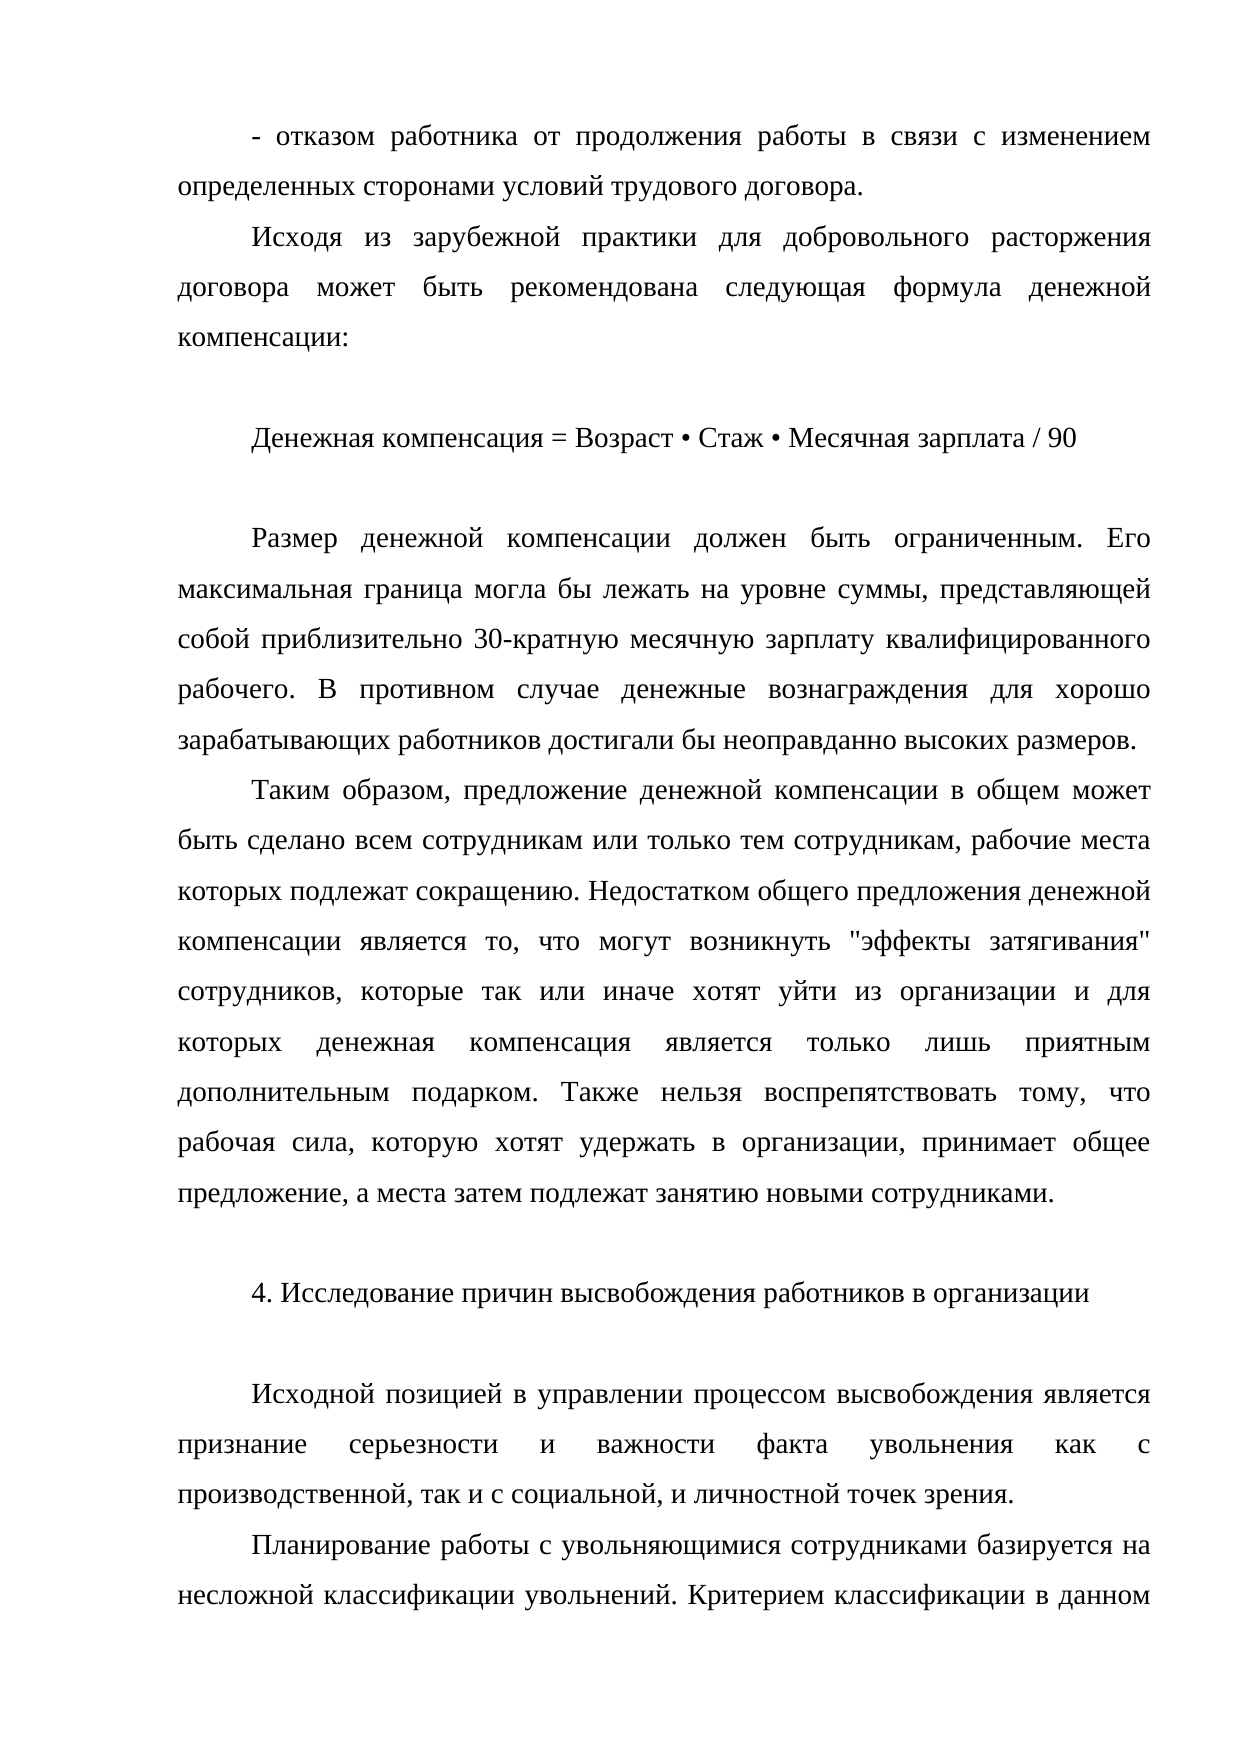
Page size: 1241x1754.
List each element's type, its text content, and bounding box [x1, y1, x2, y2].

text Исходя из зарубежной практики для добровольного расторжения договора может быть рекомендована следующая формула денежной компенсации: [177, 219, 1152, 353]
text Размер денежной компенсации должен быть ограниченным. Его максимальная граница могла бы лежать на уровне суммы, представляющей собой приблизительно 30-кратную месячную зарплату квалифицированного рабочего. В противном случае денежные вознаграждения для хорошо зарабатывающих работников достигали бы неоправданно высоких размеров. [177, 521, 1152, 755]
subtitle 4. Исследование причин высвобождения работников в организации [177, 1275, 1152, 1309]
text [177, 1527, 1152, 1611]
text Денежная компенсация = Возраст • Стаж • Месячная зарплата / 90 [177, 420, 1152, 453]
text - отказом работника от продолжения работы в связи с изменением определенных сторонами условий трудового договора. [177, 118, 1152, 202]
text Таким образом, предложение денежной компенсации в общем может быть сделано всем сотрудникам или только тем сотрудникам, рабочие места которых подлежат сокращению. Недостатком общего предложения денежной компенсации является то, что могут возникнуть "эффекты затягивания" сотрудников, которые так или иначе хотят уйти из организации и для которых денежная компенсация является только лишь приятным дополнительным подарком. Также нельзя воспрепятствовать тому, что рабочая сила, которую хотят удержать в организации, принимает общее предложение, а места затем подлежат занятию новыми сотрудниками. [177, 772, 1152, 1208]
text Исходной позицией в управлении процессом высвобождения является признание серьезности и важности факта увольнения как с производственной, так и с социальной, и личностной точек зрения. [177, 1376, 1152, 1510]
